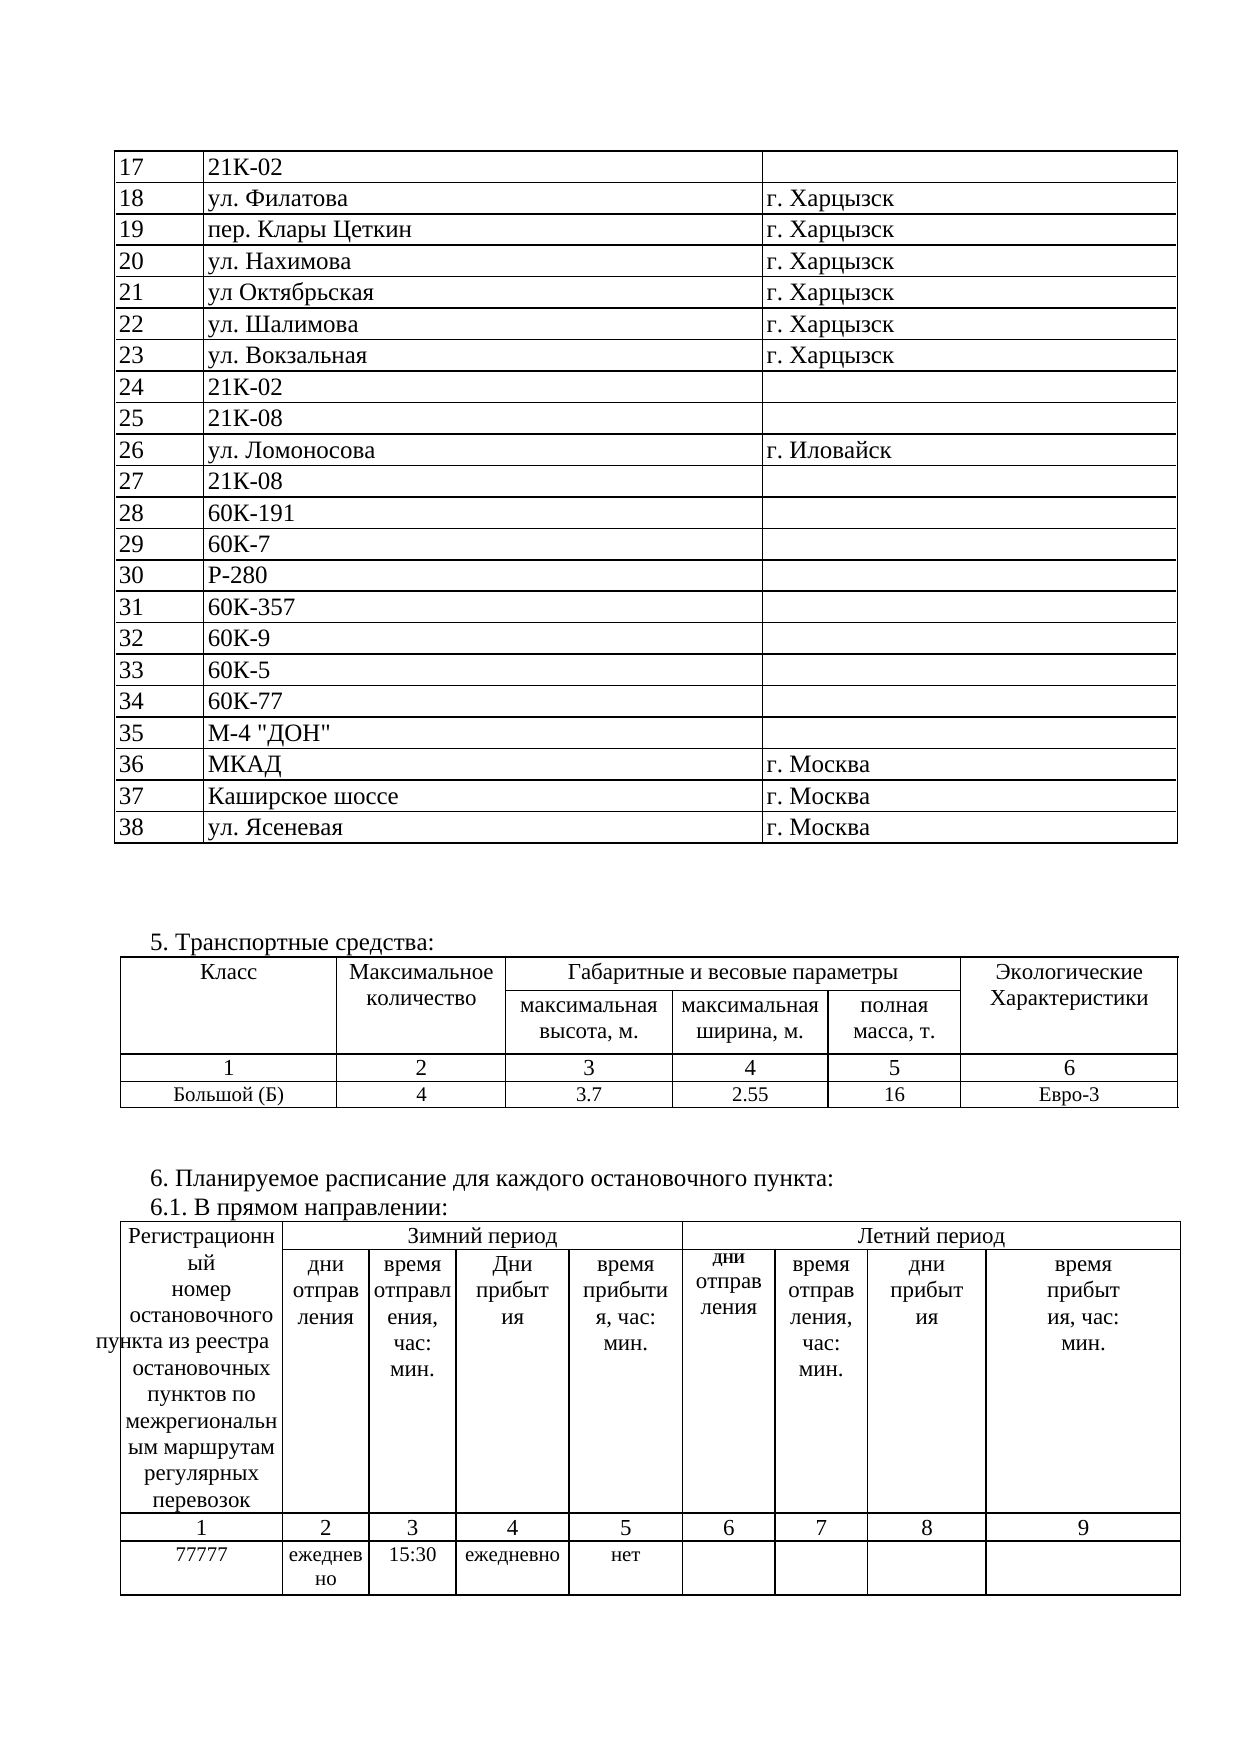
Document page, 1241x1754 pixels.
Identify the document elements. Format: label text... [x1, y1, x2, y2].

table_cell 30 [115, 560, 203, 590]
table_cell [763, 496, 1177, 527]
table_cell 35 [115, 717, 203, 748]
table_cell г. Харцызск [763, 244, 1177, 276]
table_cell 36 [115, 749, 203, 779]
table_header Максимальное количество [337, 958, 505, 1053]
table_cell 31 [115, 591, 203, 622]
table_cell ул Октябрьская [204, 277, 762, 307]
table_cell 37 [115, 780, 203, 811]
table_cell Большой (Б) [121, 1082, 336, 1106]
table_cell ул. Ломоносова [204, 435, 762, 464]
table_cell Дни прибыт ия [457, 1250, 568, 1512]
table_cell 2 [283, 1514, 368, 1540]
table_cell 21К-08 [204, 466, 762, 496]
table_cell г. Москва [763, 748, 1177, 779]
table_cell ДНИ отправ ления [683, 1250, 774, 1512]
table_cell пер. Клары Цеткин [204, 215, 762, 244]
table_cell 2.55 [673, 1082, 827, 1106]
table_cell ул. Ясеневая [204, 812, 762, 842]
table_cell 3 [506, 1055, 672, 1081]
table_cell 2 [337, 1055, 505, 1081]
table_cell 34 [115, 686, 203, 716]
table_cell М-4 "ДОН" [204, 718, 762, 748]
table_cell 60К-5 [204, 655, 762, 685]
table_cell г. Москва [763, 811, 1177, 842]
table_cell максимальная ширина, м. [673, 991, 827, 1053]
table_cell МКАД [204, 749, 762, 779]
table_cell 21К-02 [204, 152, 762, 181]
table_cell 22 [115, 308, 203, 339]
table_cell [776, 1542, 867, 1594]
text 6.1. В прямом направлении: [150, 1192, 1090, 1221]
table_cell 7 [776, 1514, 867, 1540]
table_cell 19 [115, 214, 203, 244]
table_cell 6 [961, 1055, 1177, 1081]
table_cell 1 [121, 1055, 336, 1081]
table_cell 32 [115, 623, 203, 653]
table_cell г. Харцызск [763, 276, 1177, 307]
table_cell 60К-191 [204, 498, 762, 527]
table_cell [763, 716, 1177, 748]
table_cell ул. Нахимова [204, 246, 762, 276]
table_cell 38 [115, 812, 203, 842]
table_cell 29 [115, 529, 203, 559]
table_cell [987, 1542, 1180, 1594]
table_cell 60К-77 [204, 686, 762, 716]
table_cell время прибыти я, час: мин. [570, 1250, 682, 1512]
table_cell 21 [115, 277, 203, 307]
table_cell 60К-357 [204, 592, 762, 622]
table_cell 3.7 [506, 1082, 672, 1106]
table_cell время прибыт ия, час: мин. [987, 1250, 1180, 1512]
table_cell [763, 685, 1177, 716]
table_cell ул. Филатова [204, 183, 762, 213]
table_cell Р-280 [204, 561, 762, 590]
table_cell 17 [115, 152, 203, 181]
table_cell 21К-02 [204, 372, 762, 402]
table_cell г. Харцызск [763, 181, 1177, 213]
table_cell 18 [115, 183, 203, 213]
table_cell г. Харцызск [763, 213, 1177, 244]
table_cell 28 [115, 497, 203, 527]
table_cell [763, 152, 1177, 181]
table_cell 33 [115, 654, 203, 685]
table_cell полная масса, т. [829, 991, 960, 1053]
table_cell 24 [115, 371, 203, 402]
table_cell 4 [337, 1082, 505, 1106]
table_cell 21К-08 [204, 403, 762, 433]
table_cell 27 [115, 466, 203, 496]
table_cell 5 [570, 1514, 682, 1540]
table_cell дни прибыт ия [868, 1250, 985, 1512]
table_cell 1 [121, 1514, 282, 1540]
table_cell время отправл ения, час: мин. [370, 1250, 455, 1512]
table_cell дни отправ ления [283, 1250, 368, 1512]
table_cell г. Иловайск [763, 433, 1177, 464]
table_cell [763, 370, 1177, 402]
table_cell 15:30 [370, 1542, 455, 1594]
table_cell [683, 1542, 774, 1594]
table_cell [763, 622, 1177, 653]
table_cell 25 [115, 403, 203, 433]
table_cell 20 [115, 245, 203, 276]
table_cell ежедневно [283, 1542, 368, 1594]
table_cell 6 [683, 1514, 774, 1540]
table_cell 26 [115, 434, 203, 464]
table_cell 4 [457, 1514, 568, 1540]
table_cell 3 [370, 1514, 455, 1540]
table_cell [763, 590, 1177, 622]
table_cell [868, 1542, 985, 1594]
table_cell [763, 402, 1177, 433]
table_header Экологические Характеристики [961, 958, 1177, 1053]
table_cell [763, 465, 1177, 496]
table_cell нет [570, 1542, 682, 1594]
table_cell [763, 653, 1177, 685]
table_cell г. Москва [763, 779, 1177, 811]
table_cell [763, 559, 1177, 590]
table_cell 5 [829, 1055, 960, 1081]
table_cell г. Харцызск [763, 307, 1177, 339]
table_cell 8 [868, 1514, 985, 1540]
table_cell [763, 528, 1177, 559]
table_header Летний период [683, 1222, 1180, 1248]
table_cell 4 [673, 1055, 827, 1081]
text 5. Транспортные средства: [150, 927, 1090, 956]
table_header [121, 1222, 282, 1512]
table_header Зимний период [283, 1222, 682, 1248]
table_cell 9 [987, 1514, 1180, 1540]
table_cell ул. Шалимова [204, 309, 762, 339]
table_cell 60К-7 [204, 529, 762, 559]
table_cell Евро-3 [961, 1082, 1177, 1106]
table_header Габаритные и весовые параметры [506, 958, 960, 989]
table_cell 23 [115, 340, 203, 370]
text 6. Планируемое расписание для каждого остановочного пункта: [150, 1163, 1090, 1192]
table_cell ул. Вокзальная [204, 340, 762, 370]
table_cell время отправ ления, час: мин. [776, 1250, 867, 1512]
table_cell 60К-9 [204, 623, 762, 653]
table_cell 77777 [121, 1542, 282, 1594]
table_cell ежедневно [457, 1542, 568, 1594]
table_cell Каширское шоссе [204, 781, 762, 811]
table_cell г. Харцызск [763, 339, 1177, 370]
table_cell максимальная высота, м. [506, 991, 672, 1053]
table_cell 16 [829, 1082, 960, 1106]
table_header Класс [121, 958, 336, 1053]
